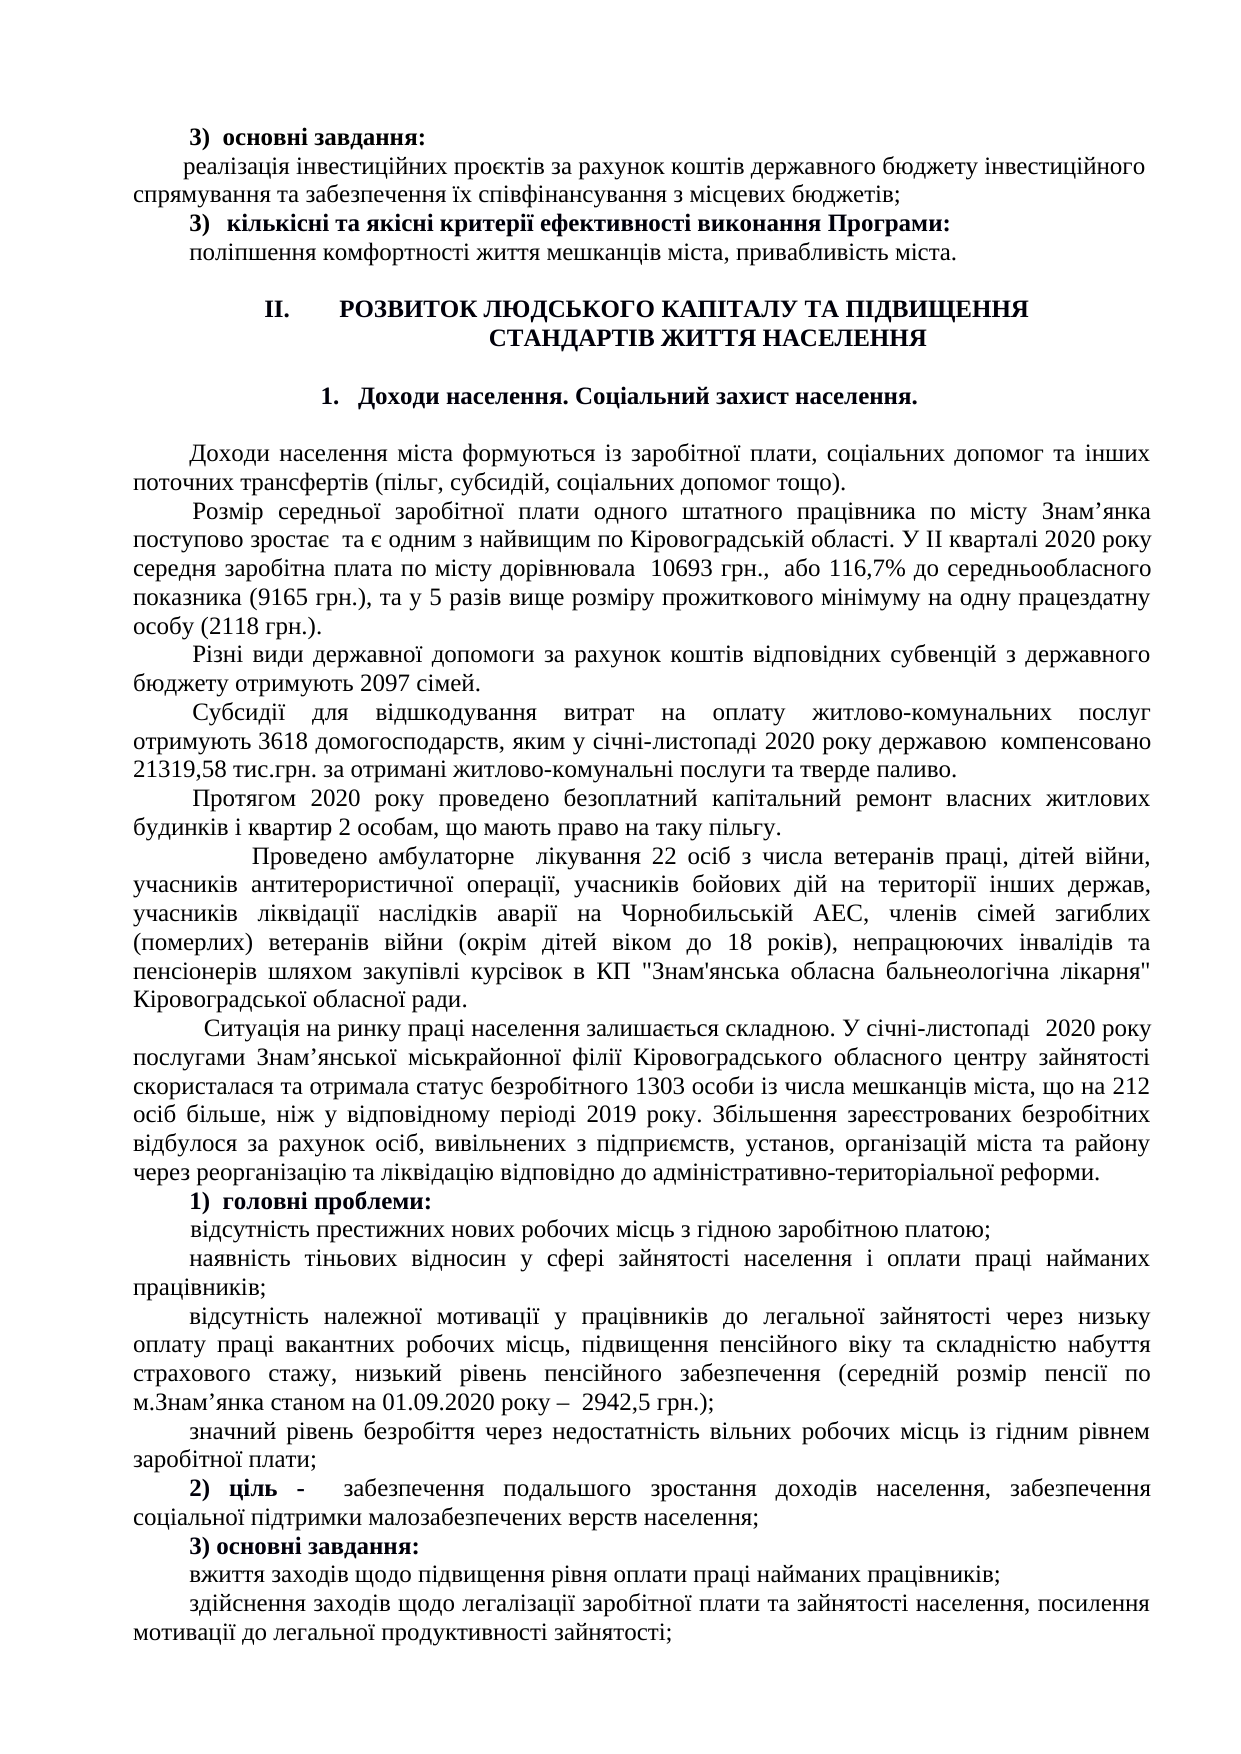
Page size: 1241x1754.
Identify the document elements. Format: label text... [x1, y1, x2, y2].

text Проведено амбулаторне лікування 22 осіб з числа ветеранів праці, дітей війни, учасників антитерористичної операції, учасників бойових дій на території інших держав, учасників ліквідації наслідків аварії на Чорнобильській АЕС, членів сімей загиблих (померлих) ветеранів війни (окрім дітей віком до 18 років), непрацюючих інвалідів та пенсіонерів шляхом закупівлі курсівок в КП "Знам'янська обласна бальнеологічна лікарня" Кіровоградської обласної ради. [133, 841, 1152, 1013]
text Субсидії для відшкодування витрат на оплату житлово-комунальних послуг отримують 3618 домогосподарств, яким у січні-листопаді 2020 року державою компенсовано 21319,58 тис.грн. за отримані житлово-комунальні послуги та тверде паливо. [133, 697, 1152, 783]
text Протягом 2020 року проведено безоплатний капітальний ремонт власних житлових будинків і квартир 2 особам, що мають право на таку пільгу. [133, 783, 1152, 841]
text СТАНДАРТІВ ЖИТТЯ НАСЕЛЕННЯ [264, 323, 1152, 352]
text Доходи населення міста формуються із заробітної плати, соціальних допомог та інших поточних трансфертів (пільг, субсидій, соціальних допомог тощо). [133, 438, 1152, 496]
text значний рівень безробіття через недостатність вільних робочих місць із гідним рівнем заробітної плати; [133, 1416, 1152, 1473]
list Доходи населення. Соціальний захист населення. [320, 381, 1152, 409]
text реалізація інвестиційних проєктів за рахунок коштів державного бюджету інвестиційного спрямування та забезпечення їх співфінансування з місцевих бюджетів; [133, 151, 1152, 208]
list РОЗВИТОК ЛЮДСЬКОГО КАПІТАЛУ ТА ПІДВИЩЕННЯ [264, 294, 1152, 323]
text 3) основні завдання: [133, 122, 1152, 151]
text 2) ціль - забезпечення подальшого зростання доходів населення, забезпечення соціальної підтримки малозабезпечених верств населення; [133, 1473, 1152, 1531]
list кількісні та якісні критерії ефективності виконання Програми: [189, 208, 1152, 237]
text Ситуація на ринку праці населення залишається складною. У січні-листопаді 2020 року послугами Знам’янської міськрайонної філії Кіровоградського обласного центру зайнятості скористалася та отримала статус безробітного 1303 особи із числа мешканців міста, що на 212 осіб більше, ніж у відповідному періоді 2019 року. Збільшення зареєстрованих безробітних відбулося за рахунок осіб, вивільнених з підприємств, установ, організацій міста та району через реорганізацію та ліквідацію відповідно до адміністративно-територіальної реформи. [133, 1013, 1152, 1186]
text здійснення заходів щодо легалізації заробітної плати та зайнятості населення, посилення мотивації до легальної продуктивності зайнятості; [133, 1588, 1152, 1646]
text поліпшення комфортності життя мешканців міста, привабливість міста. [189, 237, 1152, 266]
text відсутність престижних нових робочих місць з гідною заробітною платою; [133, 1214, 1152, 1243]
text 1) головні проблеми: [133, 1186, 1152, 1214]
text Розмір середньої заробітної плати одного штатного працівника по місту Знам’янка поступово зростає та є одним з найвищим по Кіровоградській області. У ІІ кварталі 2020 року середня заробітна плата по місту дорівнювала 10693 грн., або 116,7% до середньообласного показника (9165 грн.), та у 5 разів вище розміру прожиткового мінімуму на одну працездатну особу (2118 грн.). [133, 496, 1152, 639]
text Різні види державної допомоги за рахунок коштів відповідних субвенцій з державного бюджету отримують 2097 сімей. [133, 639, 1152, 697]
text наявність тіньових відносин у сфері зайнятості населення і оплати праці найманих працівників; [133, 1243, 1152, 1301]
text відсутність належної мотивації у працівників до легальної зайнятості через низьку оплату праці вакантних робочих місць, підвищення пенсійного віку та складністю набуття страхового стажу, низький рівень пенсійного забезпечення (середній розмір пенсії по м.Знам’янка станом на 01.09.2020 року – 2942,5 грн.); [133, 1301, 1152, 1416]
text вжиття заходів щодо підвищення рівня оплати праці найманих працівників; [133, 1559, 1152, 1588]
text 3) основні завдання: [133, 1531, 1152, 1559]
